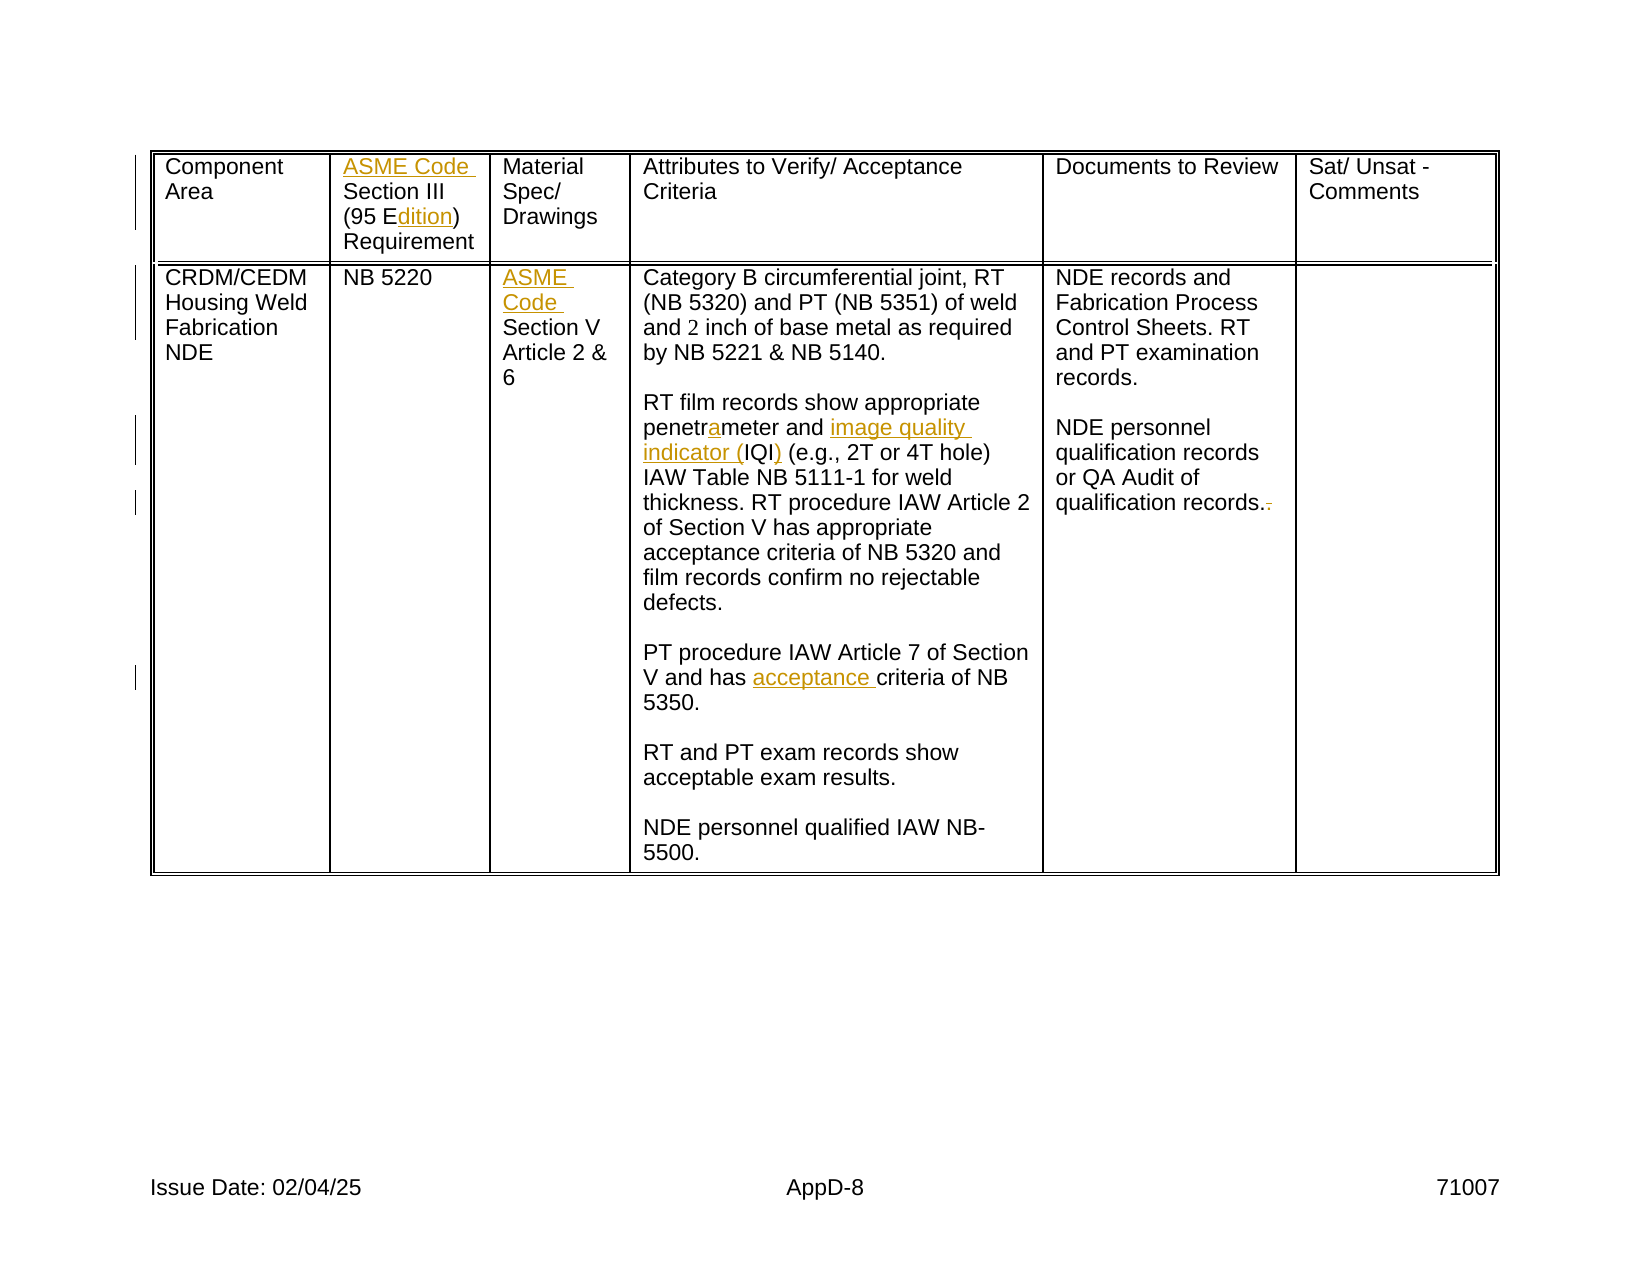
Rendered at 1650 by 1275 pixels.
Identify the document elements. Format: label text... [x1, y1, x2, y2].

table_cell Section V Article 2 & 6 [491, 266, 629, 871]
table_cell [1297, 261, 1498, 871]
table_header Sat/ Unsat -Comments [1297, 155, 1495, 261]
table_header Component Area [155, 155, 329, 261]
table_cell CRDM/CEDM Housing Weld Fabrication NDE [152, 261, 329, 871]
table_cell NDE records and Fabrication Process Control Sheets. RT and PT examination records. NDE personnel qualification records or QA Audit of qualification records. [1044, 266, 1295, 871]
table_header Documents to Review [1044, 155, 1295, 261]
table_cell NB 5220 [331, 266, 489, 871]
table_cell Category B circumferential joint, RT (NB 5320) and PT (NB 5351) of weld and inch of base metal as required by NB 5221 & NB 5140. RT film records show appropriate penetrmeter and IQI (e.g., 2T or 4T hole) IAW Table NB 5111-1 for weld thickness. RT procedure IAW Article 2 of Section V has appropriate acceptance criteria of NB 5320 and film records confirm no rejectable defects. PT procedure IAW Article 7 of Section V and has criteria of NB 5350. RT and PT exam records show acceptable exam results. NDE personnel qualified IAW NB-5500. [631, 266, 1042, 871]
table_header Attributes to Verify/ Acceptance Criteria [631, 155, 1042, 261]
table_header Section III (95 E) Requirement [331, 155, 489, 261]
table_header Material Spec/ Drawings [491, 155, 629, 261]
